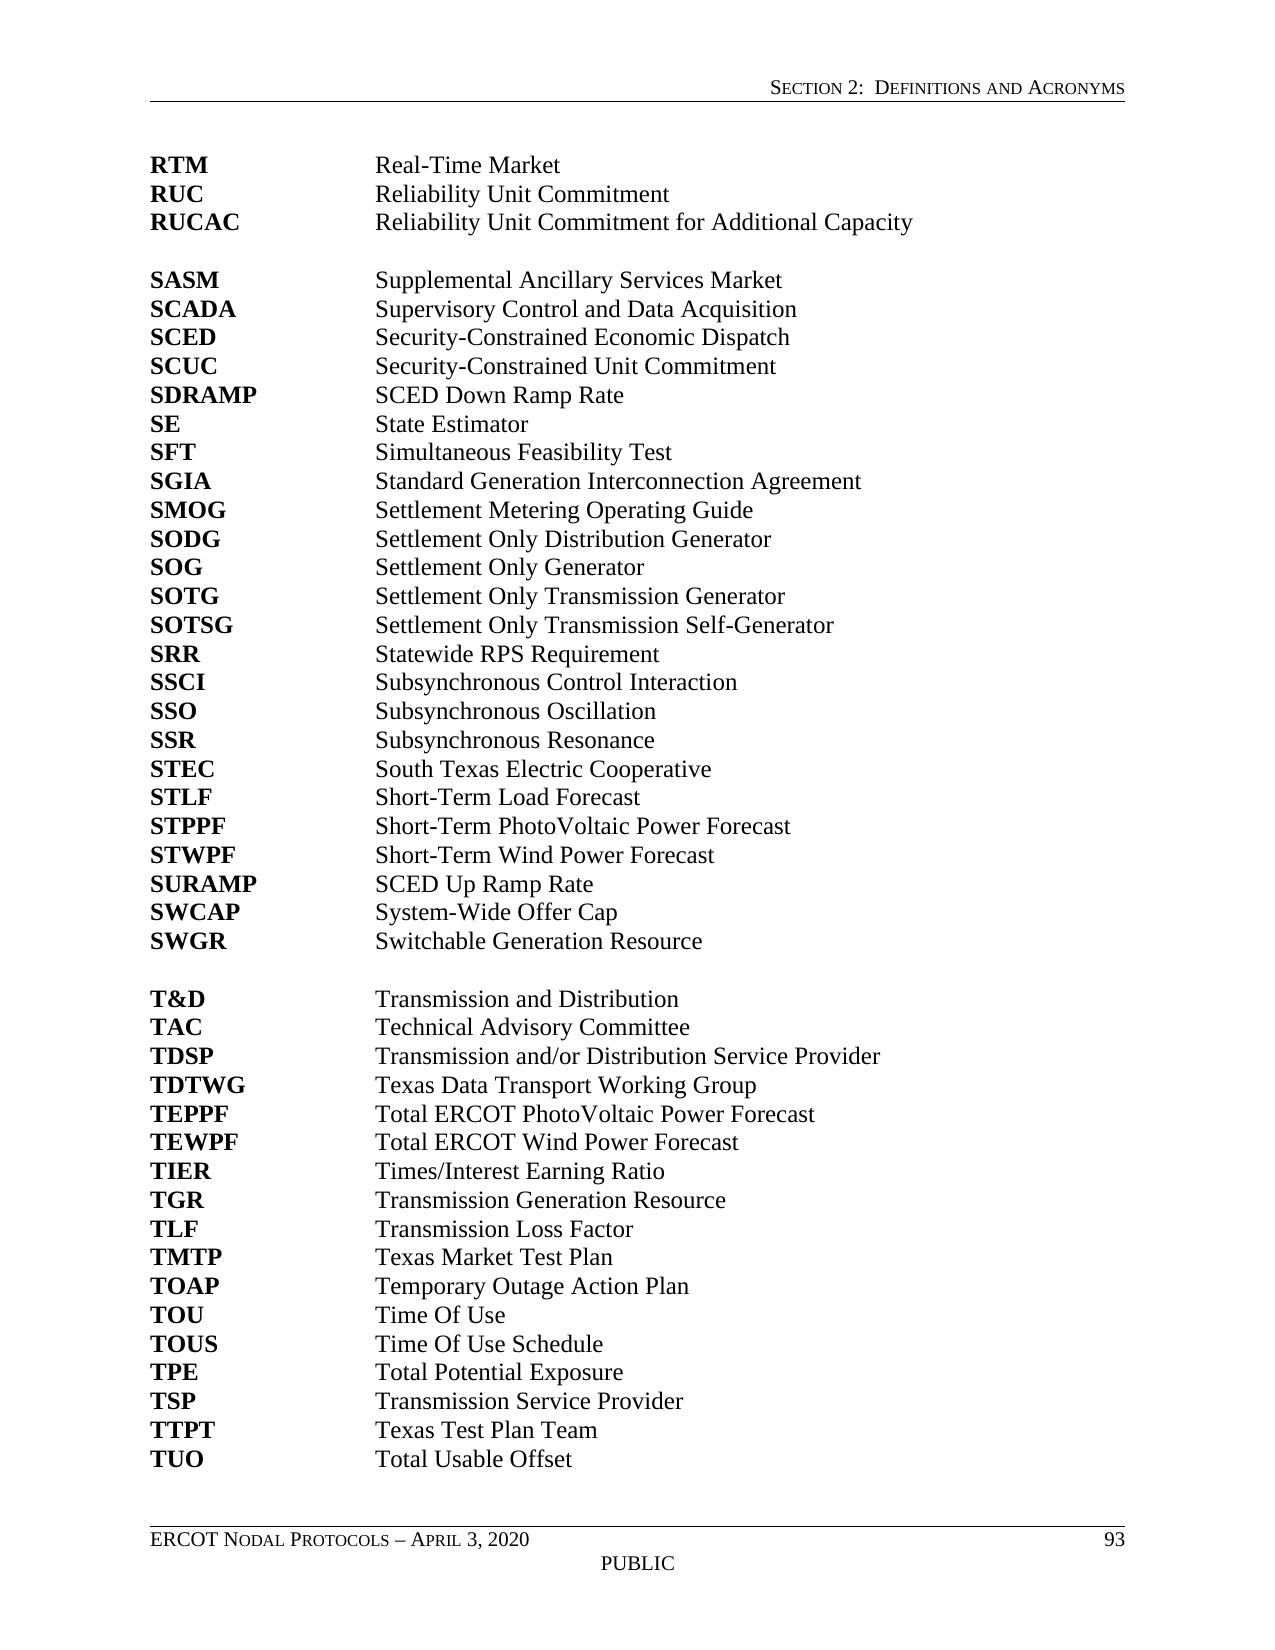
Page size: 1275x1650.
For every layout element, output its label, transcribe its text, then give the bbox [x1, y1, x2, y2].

text TOU Time Of Use [150, 1300, 1125, 1329]
text TMTP Texas Market Test Plan [150, 1242, 1125, 1271]
text SWCAP System-Wide Offer Cap [150, 897, 1125, 926]
text SASM Supplemental Ancillary Services Market [150, 265, 1125, 294]
text SCED Security-Constrained Economic Dispatch [150, 322, 1125, 351]
text TEWPF Total ERCOT Wind Power Forecast [150, 1127, 1125, 1156]
text TOAP Temporary Outage Action Plan [150, 1271, 1125, 1300]
text TDSP Transmission and/or Distribution Service Provider [150, 1041, 1125, 1070]
text SURAMP SCED Up Ramp Rate [150, 869, 1125, 897]
text SGIA Standard Generation Interconnection Agreement [150, 466, 1125, 495]
text SODG Settlement Only Distribution Generator [150, 524, 1125, 552]
text TLF Transmission Loss Factor [150, 1214, 1125, 1242]
text SOG Settlement Only Generator [150, 552, 1125, 581]
text RTM Real-Time Market [150, 150, 1125, 179]
text TPE Total Potential Exposure [150, 1357, 1125, 1386]
text SFT Simultaneous Feasibility Test [150, 437, 1125, 466]
text TUO Total Usable Offset [150, 1444, 1125, 1472]
text STWPF Short-Term Wind Power Forecast [150, 840, 1125, 869]
text SRR Statewide RPS Requirement [150, 639, 1125, 667]
text RUCAC Reliability Unit Commitment for Additional Capacity [150, 207, 1125, 236]
text TTPT Texas Test Plan Team [150, 1415, 1125, 1444]
text TSP Transmission Service Provider [150, 1386, 1125, 1415]
text TGR Transmission Generation Resource [150, 1185, 1125, 1214]
text SCUC Security-Constrained Unit Commitment [150, 351, 1125, 380]
text T&D Transmission and Distribution [150, 984, 1125, 1012]
text TIER Times/Interest Earning Ratio [150, 1156, 1125, 1185]
text SDRAMP SCED Down Ramp Rate [150, 380, 1125, 409]
text TDTWG Texas Data Transport Working Group [150, 1070, 1125, 1099]
text STPPF Short-Term PhotoVoltaic Power Forecast [150, 811, 1125, 840]
text SE State Estimator [150, 409, 1125, 437]
text SCADA Supervisory Control and Data Acquisition [150, 294, 1125, 322]
text SSO Subsynchronous Oscillation [150, 696, 1125, 725]
text SMOG Settlement Metering Operating Guide [150, 495, 1125, 524]
text TEPPF Total ERCOT PhotoVoltaic Power Forecast [150, 1099, 1125, 1127]
text STEC South Texas Electric Cooperative [150, 754, 1125, 782]
text SOTSG Settlement Only Transmission Self-Generator [150, 610, 1125, 639]
text SSCI Subsynchronous Control Interaction [150, 667, 1125, 696]
text STLF Short-Term Load Forecast [150, 782, 1125, 811]
text TAC Technical Advisory Committee [150, 1012, 1125, 1041]
text SOTG Settlement Only Transmission Generator [150, 581, 1125, 610]
text TOUS Time Of Use Schedule [150, 1329, 1125, 1357]
text RUC Reliability Unit Commitment [150, 179, 1125, 207]
text SSR Subsynchronous Resonance [150, 725, 1125, 754]
text SWGR Switchable Generation Resource [150, 926, 1125, 955]
